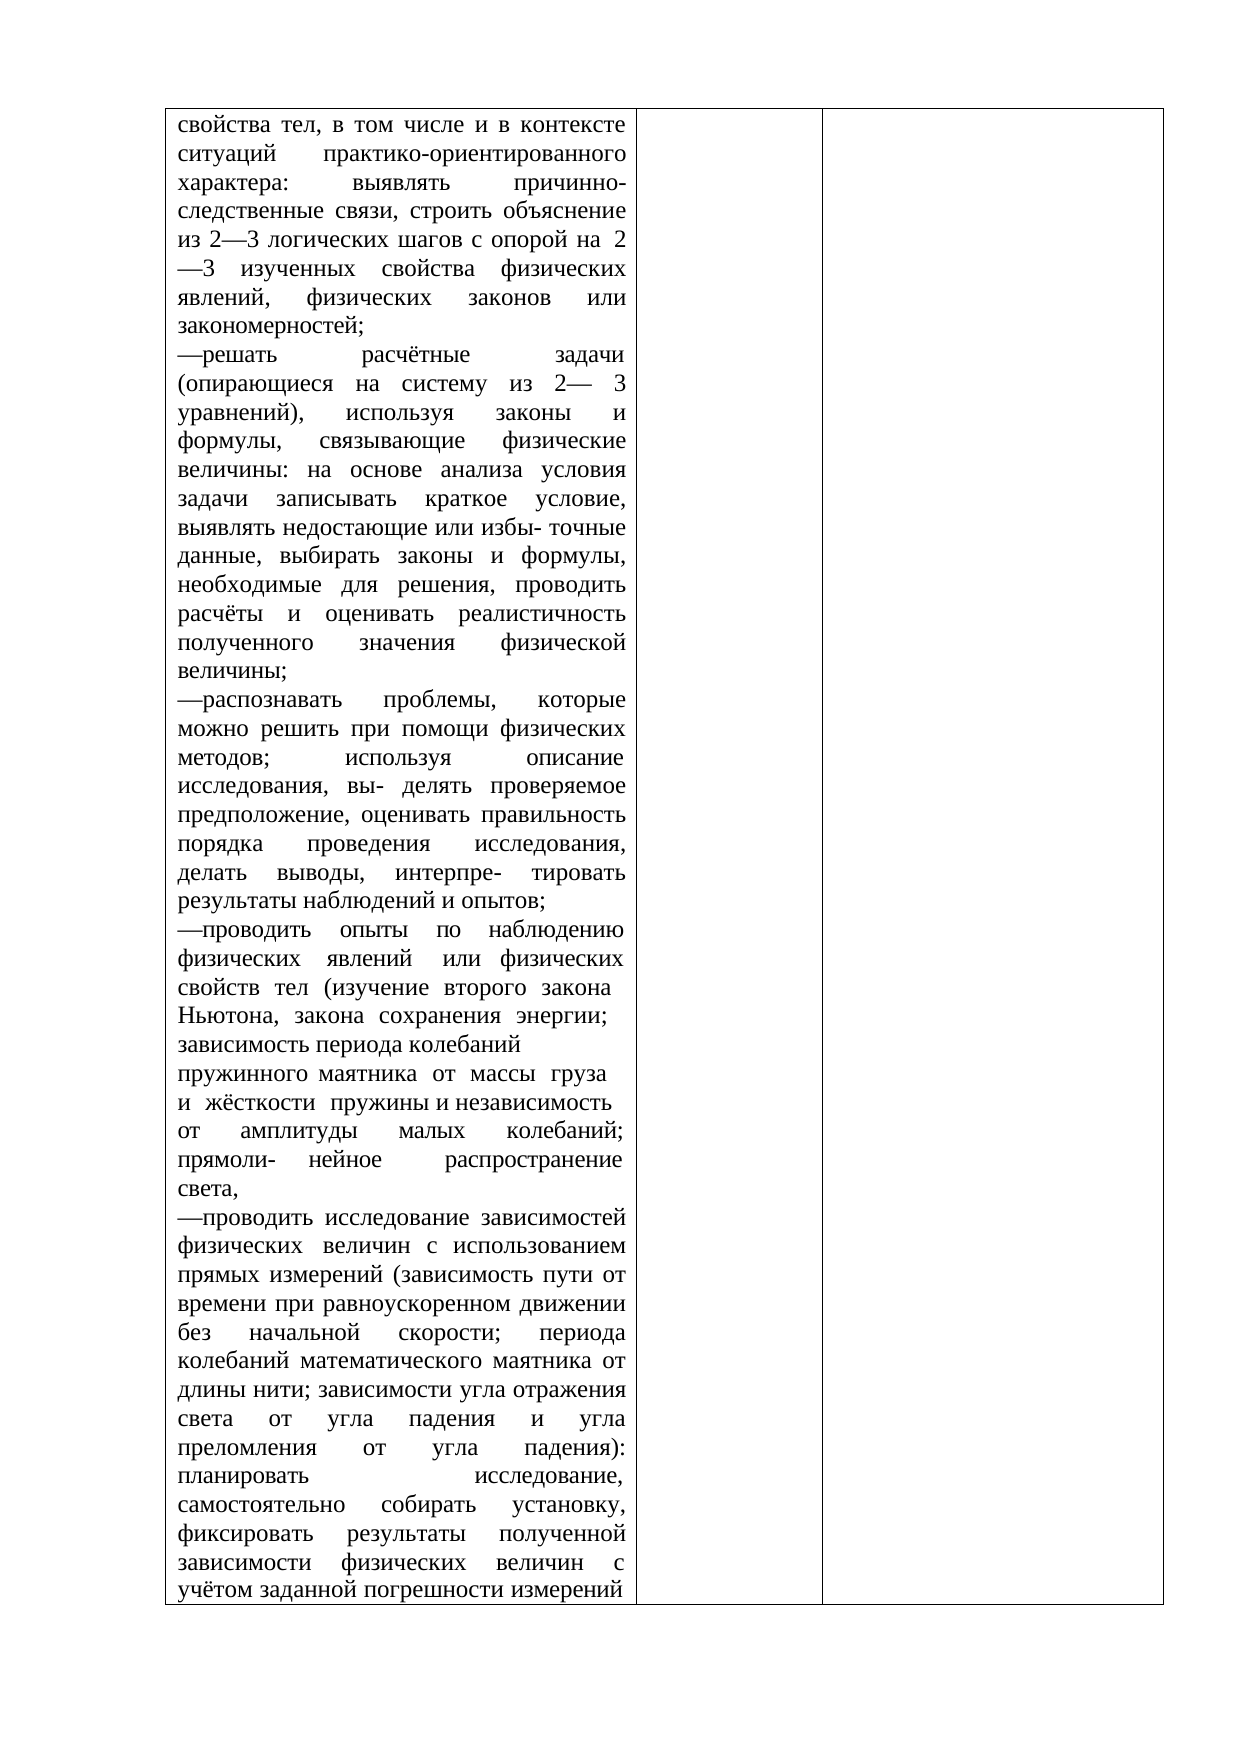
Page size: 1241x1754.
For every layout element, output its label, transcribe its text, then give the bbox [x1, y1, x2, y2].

table_header [637, 109, 822, 1603]
table_header свойства тел, в том числе и в контексте ситуаций практико-ориентированного характера: выявлять причинно- следственные связи, строить объяснение из 2—3 логических шагов с опорой на 2—3 изученных свойства физических явлений, физических законов или закономерностей; —решать расчётные задачи (опирающиеся на систему из 2— 3 уравнений), используя законы и формулы, связывающие физические величины: на основе анализа условия задачи записывать краткое условие, выявлять недостающие или избы- точные данные, выбирать законы и формулы, необходимые для решения, проводить расчёты и оценивать реалистичность полученного значения физической величины; —распознавать проблемы, которые можно решить при помощи физических методов; используя описание исследования, вы- делять проверяемое предположение, оценивать правильность порядка проведения исследования, делать выводы, интерпре- тировать результаты наблюдений и опытов; —проводить опыты по наблюдению физических явлений или физических свойств тел (изучение второго закона Ньютона, закона сохранения энергии; зависимость периода колебаний пружинного маятника от массы груза и жёсткости пружины и независимость от амплитуды малых колебаний; прямоли- нейное распространение света, —проводить исследование зависимостей физических величин с использованием прямых измерений (зависимость пути от времени при равноускоренном движении без начальной скорости; периода колебаний математического маятника от длины нити; зависимости угла отражения света от угла падения и угла преломления от угла падения): планировать исследование, самостоятельно собирать установку, фиксировать результаты полученной зависимости физических величин с учётом заданной погрешности измерений [166, 109, 636, 1603]
table_header [823, 109, 1163, 1603]
